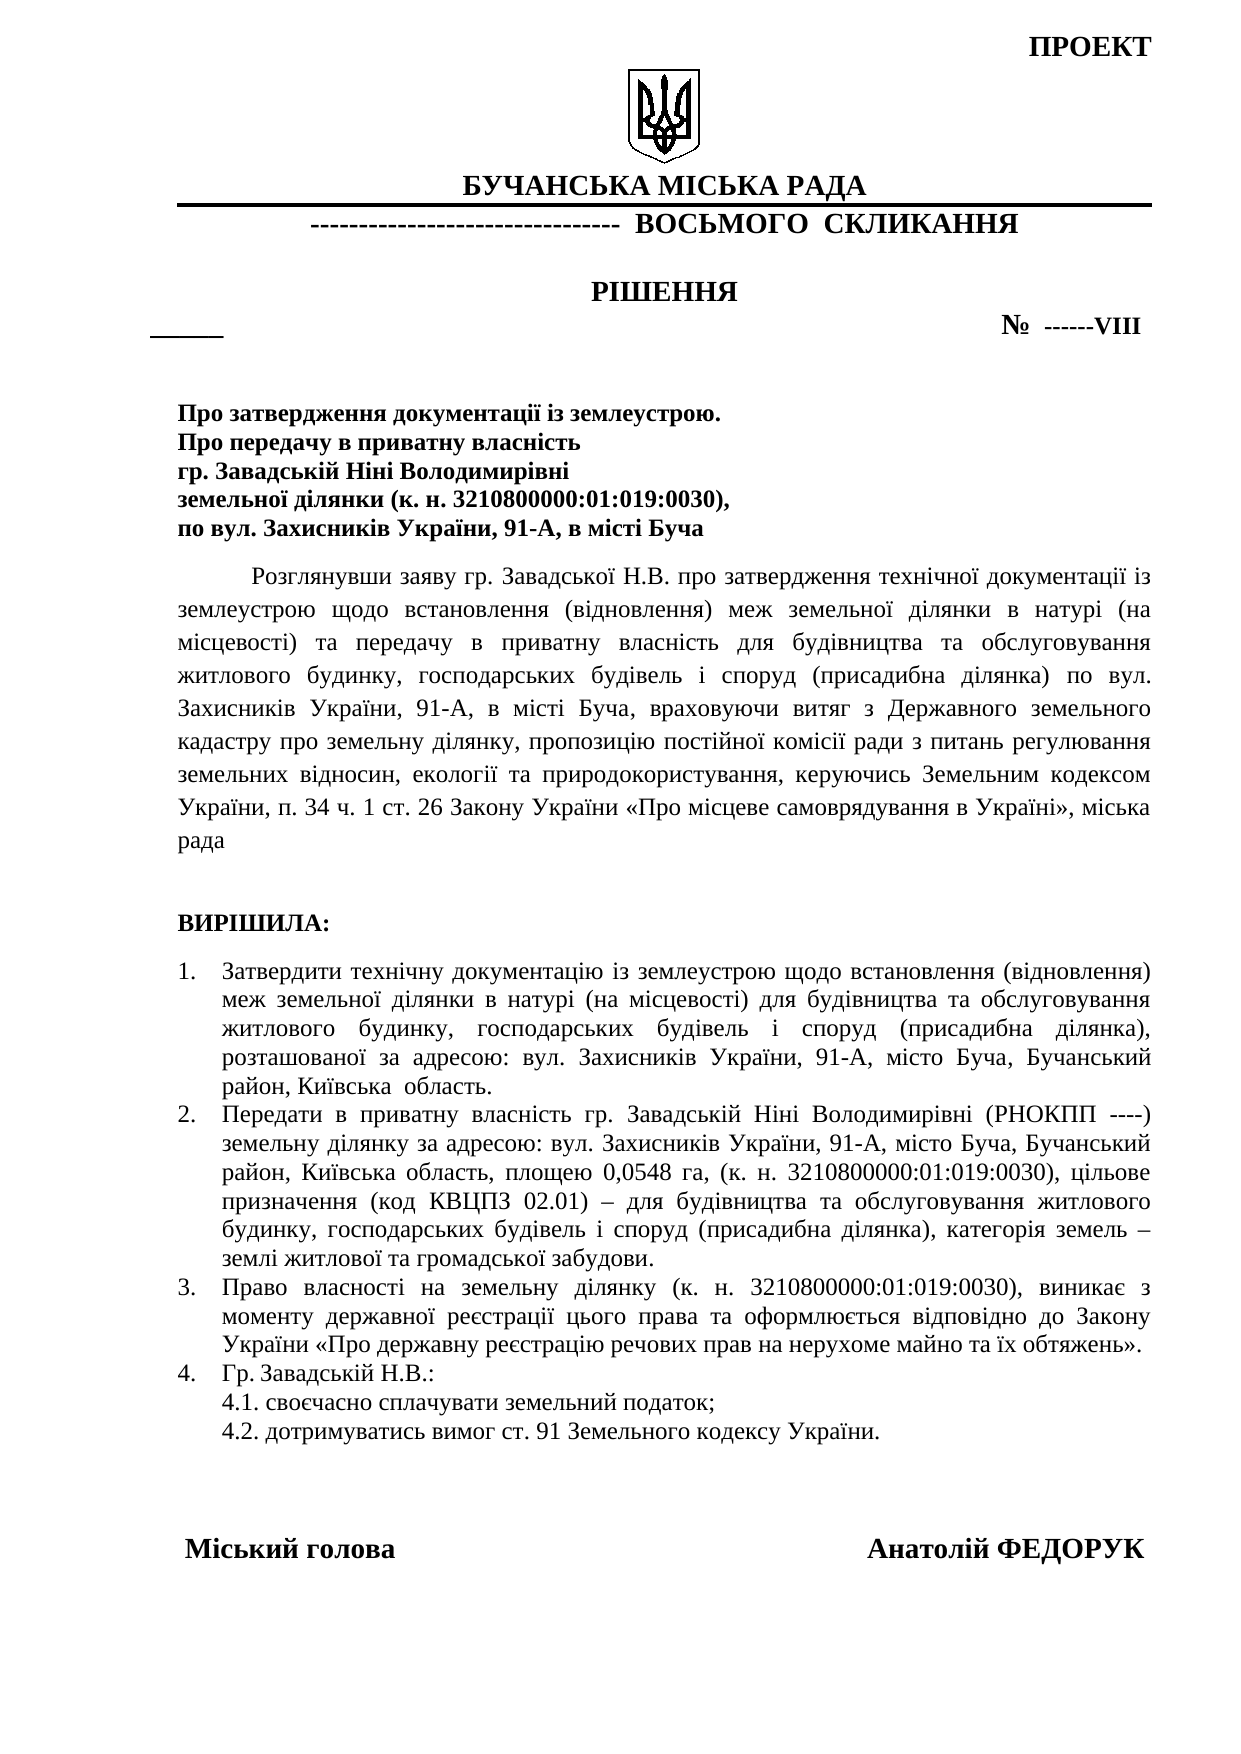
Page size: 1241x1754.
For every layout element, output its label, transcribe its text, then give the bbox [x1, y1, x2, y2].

text РІШЕННЯ [177, 274, 1152, 307]
text 4. Гр. Завадській Н.В.: [177, 1358, 1152, 1387]
text земельної ділянки (к. н. 3210800000:01:019:0030), [177, 484, 1152, 513]
text Міський голова Анатолій ФЕДОРУК [177, 1531, 1152, 1564]
text БУЧАНСЬКА МІСЬКА РАДА [177, 168, 1152, 203]
text -------------------------------- ВОСЬМОГО СКЛИКАННЯ [177, 207, 1152, 240]
text по вул. Захисників України, 91-А, в місті Буча [177, 513, 1152, 542]
text гр. Завадській Ніні Володимирівні [177, 456, 1152, 484]
text Розглянувши заяву гр. Завадської Н.В. про затвердження технічної документації із землеустрою щодо встановлення (відновлення) меж земельної ділянки в натурі (на місцевості) та передачу в приватну власність для будівництва та обслуговування житлового будинку, господарських будівель і споруд (присадибна ділянка) по вул. Захисників України, 91-А, в місті Буча, враховуючи витяг з Державного земельного кадастру про земельну ділянку, пропозицію постійної комісії ради з питань регулювання земельних відносин, екології та природокористування, керуючись Земельним кодексом України, п. 34 ч. 1 ст. 26 Закону України «Про місцеве самоврядування в Україні», міська рада [177, 561, 1152, 854]
text Про затвердження документації із землеустрою. [177, 398, 1152, 427]
text ВИРІШИЛА: [177, 908, 1152, 937]
text ПРОЕКТ [177, 29, 1152, 63]
text 4.2. дотримуватись вимог ст. 91 Земельного кодексу України. [222, 1416, 1152, 1444]
list Право власності на земельну ділянку (к. н. 3210800000:01:019:0030), виникає з моменту державної реєстрації цього права та оформлюється відповідно до Закону України «Про державну реєстрацію речових прав на нерухоме майно та їх обтяжень». [177, 1272, 1152, 1358]
list Затвердити технічну документацію із землеустрою щодо встановлення (відновлення) меж земельної ділянки в натурі (на місцевості) для будівництва та обслуговування житлового будинку, господарських будівель і споруд (присадибна ділянка), розташованої за адресою: вул. Захисників України, 91-А, місто Буча, Бучанський район, Київська область. [177, 956, 1152, 1099]
text Про передачу в приватну власність [177, 427, 1152, 456]
text 4.1. своєчасно сплачувати земельний податок; [222, 1387, 1152, 1416]
text _____ № ------VIІІ [150, 307, 1152, 341]
list Передати в приватну власність гр. Завадській Ніні Володимирівні (РНОКПП ----) земельну ділянку за адресою: вул. Захисників України, 91-А, місто Буча, Бучанський район, Київська область, площею 0,0548 га, (к. н. 3210800000:01:019:0030), цільове призначення (код КВЦПЗ 02.01) – для будівництва та обслуговування житлового будинку, господарських будівель і споруд (присадибна ділянка), категорія земель – землі житлової та громадської забудови. [177, 1099, 1152, 1272]
